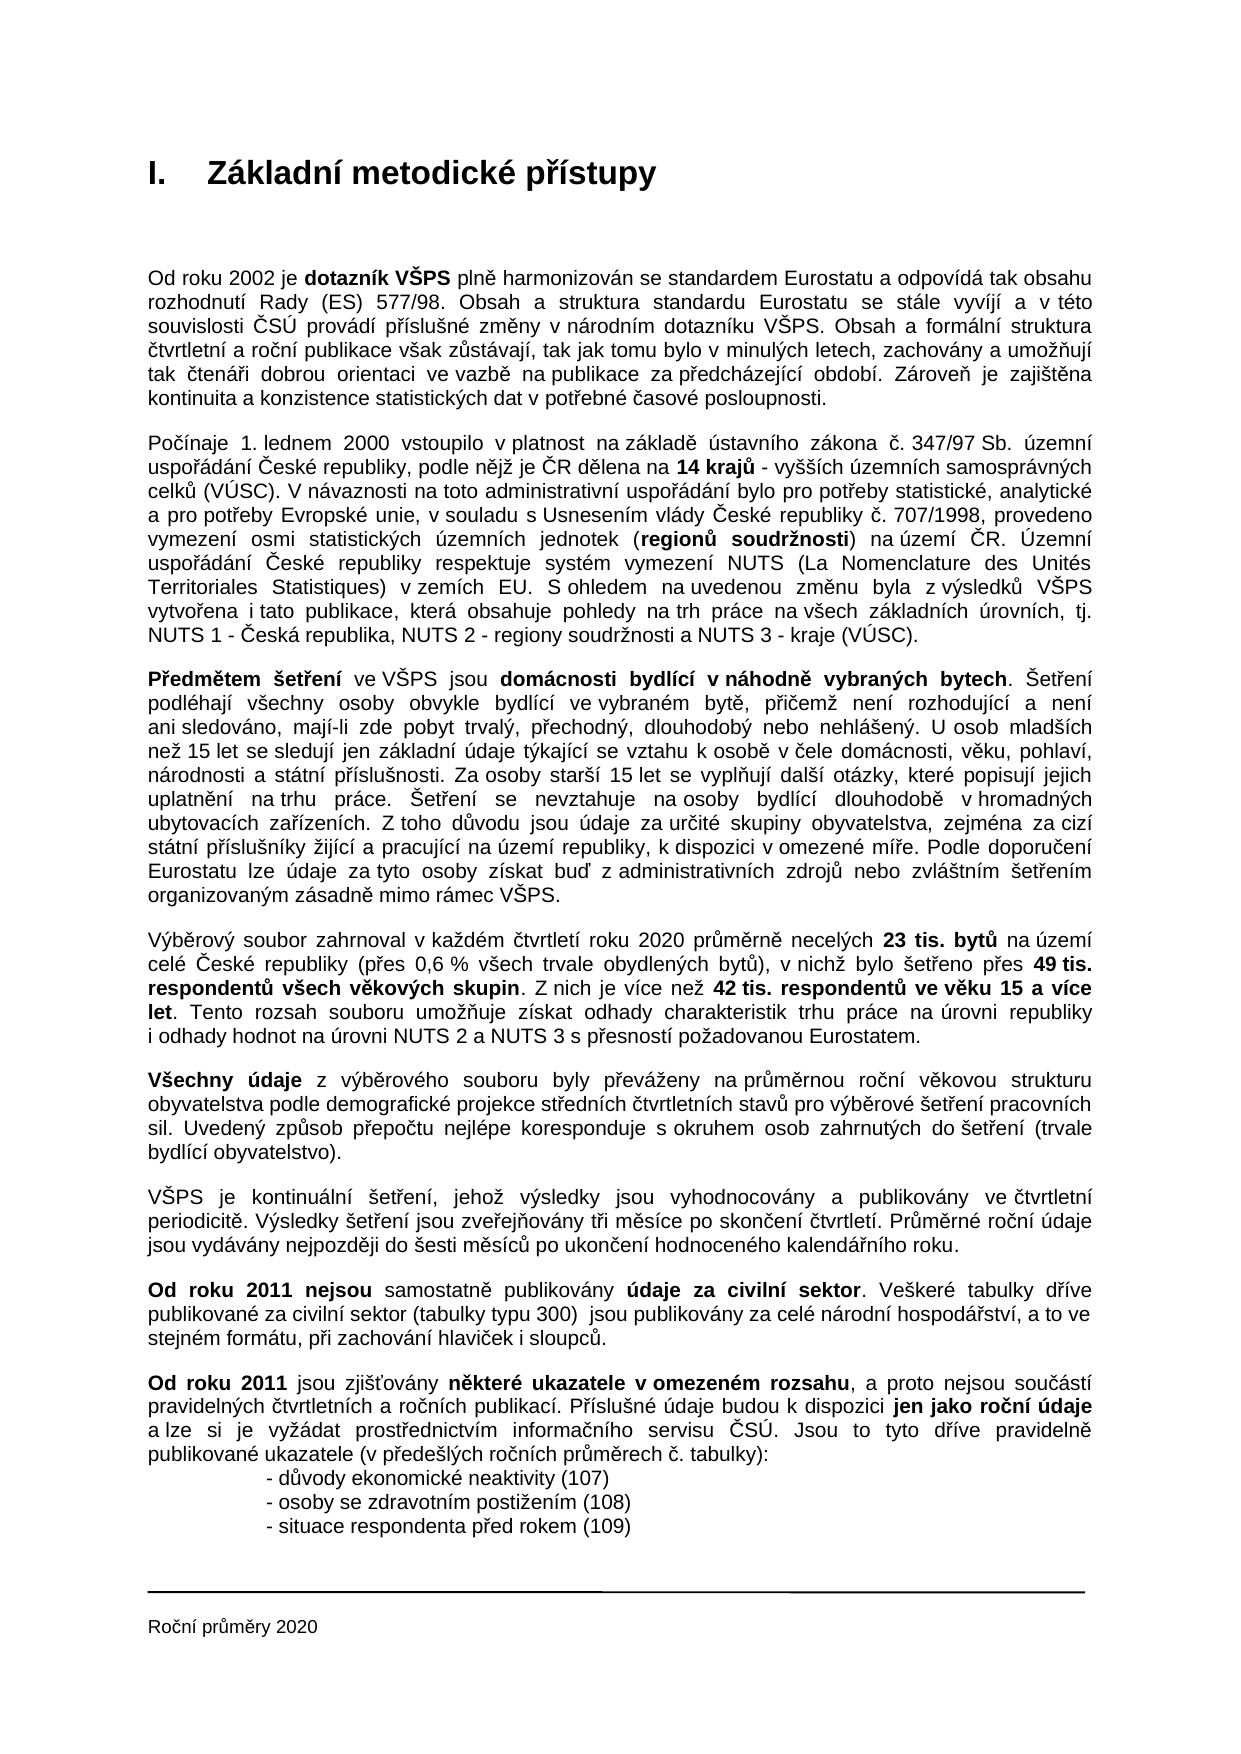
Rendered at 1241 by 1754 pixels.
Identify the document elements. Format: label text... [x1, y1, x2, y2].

text Výběrový soubor zahrnoval v každém čtvrtletí roku 2020 průměrně necelých 23 tis. bytů na území celé České republiky (přes 0,6 % všech trvale obydlených bytů), v nichž bylo šetřeno přes 49 tis. respondentů všech věkových skupin. Z nich je více než 42 tis. respondentů ve věku více let. Tento rozsah souboru umožňuje získat odhady charakteristik trhu práce na úrovni republiky i odhady hodnot na úrovni NUTS 2 a NUTS 3 s přesností požadovanou Eurostatem. [148, 928, 1092, 1047]
list Základní metodické přístupy [148, 153, 1092, 191]
text Od roku 2011 jsou zjišťovány některé ukazatele v omezeném rozsahu, a proto nejsou součástí pravidelných čtvrtletních a ročních publikací. Příslušné údaje budou k dispozici jen jako roční údaje a lze si je vyžádat prostřednictvím informačního servisu ČSÚ. Jsou to tyto dříve pravidelně publikované ukazatele (v předešlých ročních průměrech č. tabulky): [148, 1370, 1092, 1466]
text Předmětem šetření ve VŠPS jsou domácnosti bydlící v náhodně vybraných bytech. Šetření podléhají všechny osoby obvykle bydlící ve vybraném bytě, přičemž není rozhodující a není ani sledováno, mají-li zde pobyt trvalý, přechodný, dlouhodobý nebo nehlášený. U osob mladších než 15 let se sledují jen základní údaje týkající se vztahu k osobě v čele domácnosti, věku, pohlaví, národnosti a státní příslušnosti. Za osoby starší 15 let se vyplňují další otázky, které popisují jejich uplatnění na trhu práce. Šetření se nevztahuje na osoby bydlící dlouhodobě v hromadných ubytovacích zařízeních. Z toho důvodu jsou údaje za určité skupiny obyvatelstva, zejména za cizí státní příslušníky žijící a pracující na území republiky, k dispozici v omezené míře. Podle doporučení Eurostatu lze údaje za tyto osoby získat buď z administrativních zdrojů nebo zvláštním šetřením organizovaným zásadně mimo rámec VŠPS. [148, 667, 1092, 907]
text Všechny údaje z výběrového souboru byly převáženy na průměrnou roční věkovou strukturu obyvatelstva podle demografické projekce středních čtvrtletních stavů pro výběrové šetření pracovních sil. Uvedený způsob přepočtu nejlépe koresponduje s okruhem osob zahrnutých do šetření (trvale bydlící obyvatelstvo). [148, 1068, 1092, 1164]
text - situace respondenta před rokem (109) [266, 1514, 1092, 1538]
text - důvody ekonomické neaktivity (107) [266, 1466, 1092, 1490]
text Od roku 2002 je dotazník VŠPS plně harmonizován se standardem Eurostatu a odpovídá tak obsahu rozhodnutí Rady (ES) 577/98. Obsah a struktura standardu Eurostatu se stále vyvíjí a v této souvislosti ČSÚ provádí příslušné změny v národním dotazníku VŠPS. Obsah a formální struktura čtvrtletní a roční publikace však zůstávají, tak jak tomu bylo v minulých letech, zachovány a umožňují tak čtenáři dobrou orientaci ve vazbě na publikace za předcházející období. Zároveň je zajištěna kontinuita a konzistence statistických dat v potřebné časové posloupnosti. [148, 266, 1092, 410]
text Od roku 2011 nejsou samostatně publikovány údaje za civilní sektor. Veškeré tabulky dříve publikované za civilní sektor (tabulky typu 300) jsou publikovány za celé národní hospodářství, a to ve stejném formátu, při zachování hlaviček i sloupců. [148, 1278, 1092, 1349]
text - osoby se zdravotním postižením (108) [266, 1490, 1092, 1514]
text Počínaje 1. lednem 2000 vstoupilo v platnost na základě ústavního zákona č. 347/97 Sb. územní uspořádání České republiky, podle nějž je ČR dělena na 14 krajů - vyšších územních samosprávných celků (VÚSC). V návaznosti na toto administrativní uspořádání bylo pro potřeby statistické, analytické a pro potřeby Evropské unie, v souladu s Usnesením vlády České republiky č. 707/1998, provedeno vymezení osmi statistických územních jednotek (regionů soudržnosti) na území ČR. Územní uspořádání České republiky respektuje systém vymezení NUTS (La Nomenclature des Unités Territoriales Statistiques) v zemích EU. S ohledem na uvedenou změnu byla z výsledků VŠPS vytvořena i tato publikace, která obsahuje pohledy na trh práce na všech základních úrovních, tj. NUTS 1 - Česká republika, NUTS 2 - regiony soudržnosti a NUTS 3 - kraje (VÚSC). [148, 431, 1092, 646]
text VŠPS je kontinuální šetření, jehož výsledky jsou vyhodnocovány a publikovány ve čtvrtletní periodicitě. Výsledky šetření jsou zveřejňovány tři měsíce po skončení čtvrtletí. Průměrné roční údaje jsou vydávány nejpozději do šesti měsíců po ukončení hodnoceného kalendářního roku. [148, 1185, 1092, 1257]
